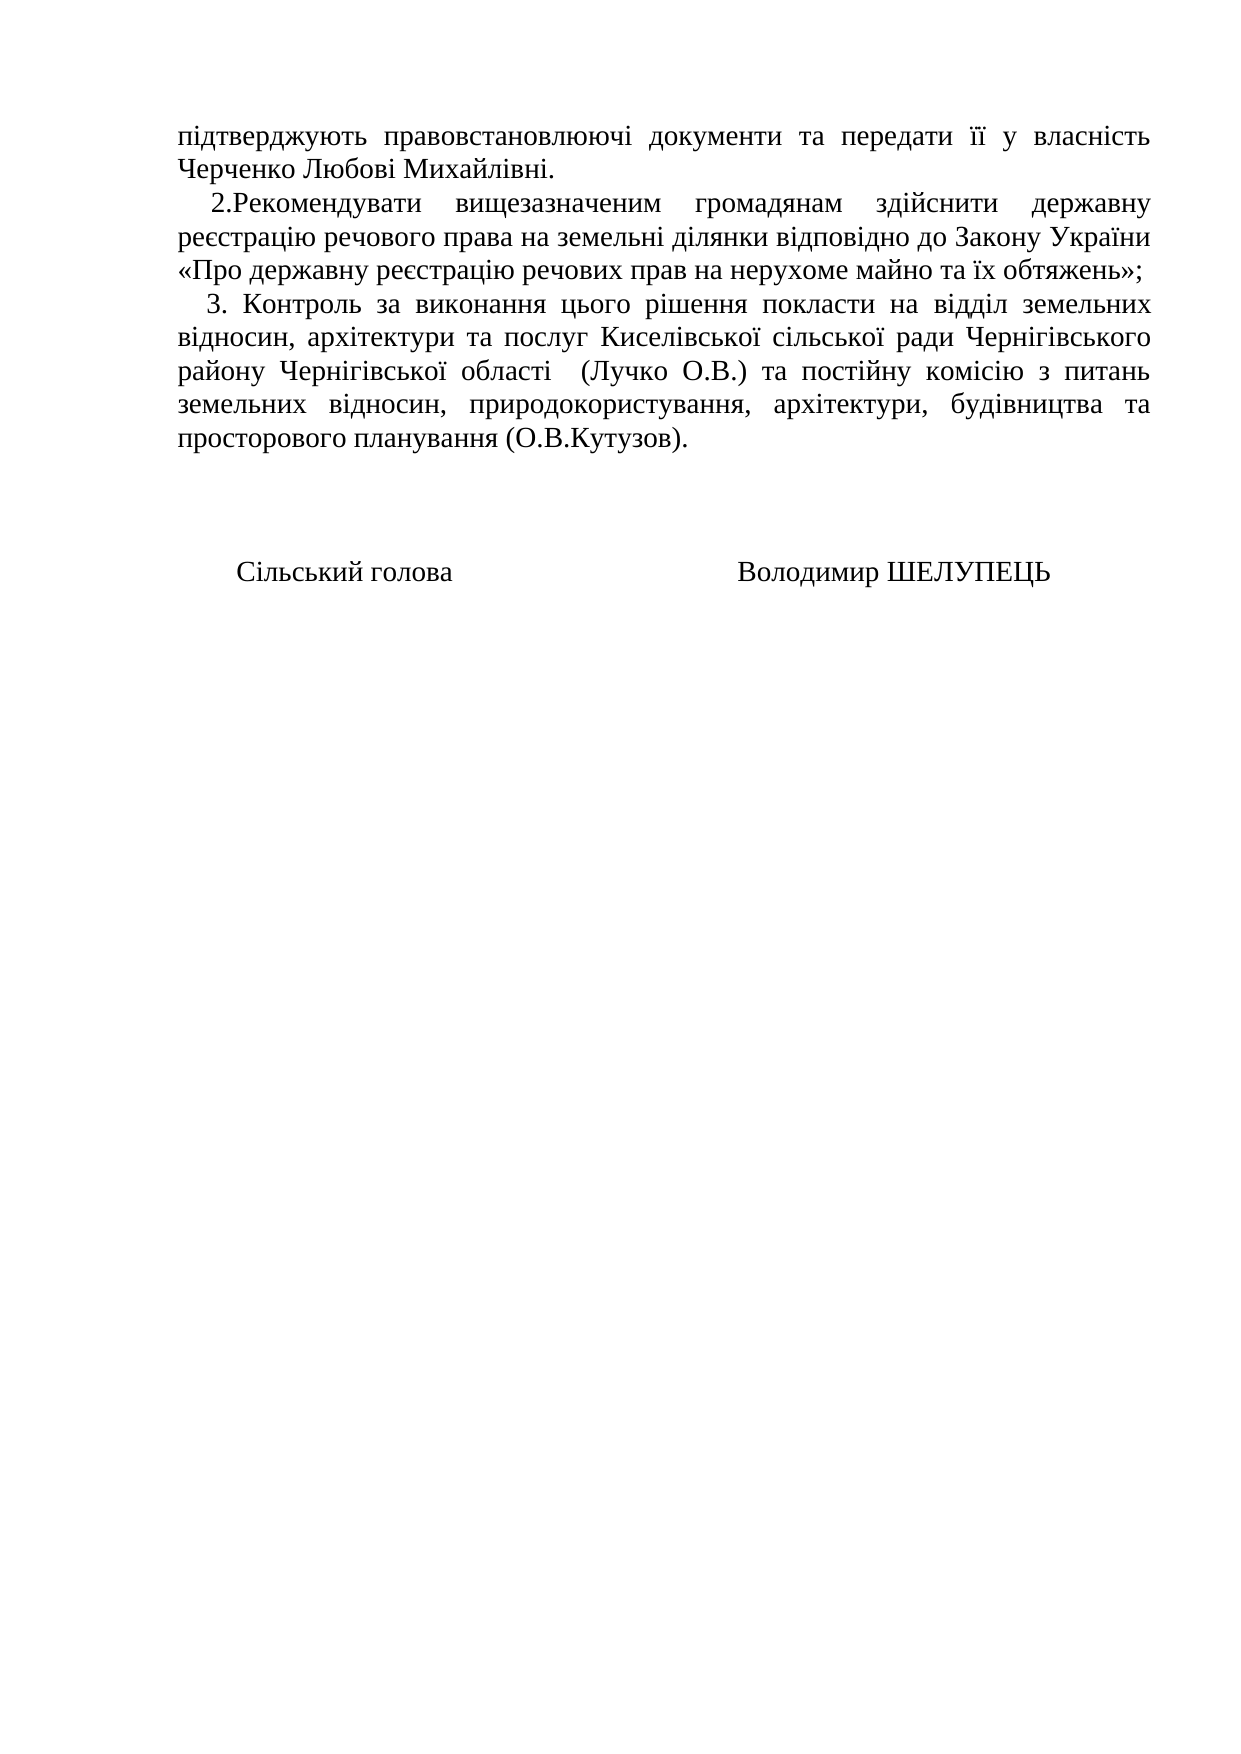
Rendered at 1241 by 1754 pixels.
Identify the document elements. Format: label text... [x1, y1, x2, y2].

text 2.Рекомендувати вищезазначеним громадянам здійснити державну реєстрацію речового права на земельні ділянки відповідно до Закону України «Про державну реєстрацію речових прав на нерухоме майно та їх обтяжень»; [177, 185, 1152, 286]
text 3. Контроль за виконання цього рішення покласти на відділ земельних відносин, архітектури та послуг Киселівської сільської ради Чернігівського району Чернігівської області (Лучко О.В.) та постійну комісію з питань земельних відносин, природокористування, архітектури, будівництва та просторового планування (О.В.Кутузов). [177, 286, 1152, 453]
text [177, 118, 1152, 185]
text Сільський голова Володимир ШЕЛУПЕЦЬ [177, 554, 1152, 588]
